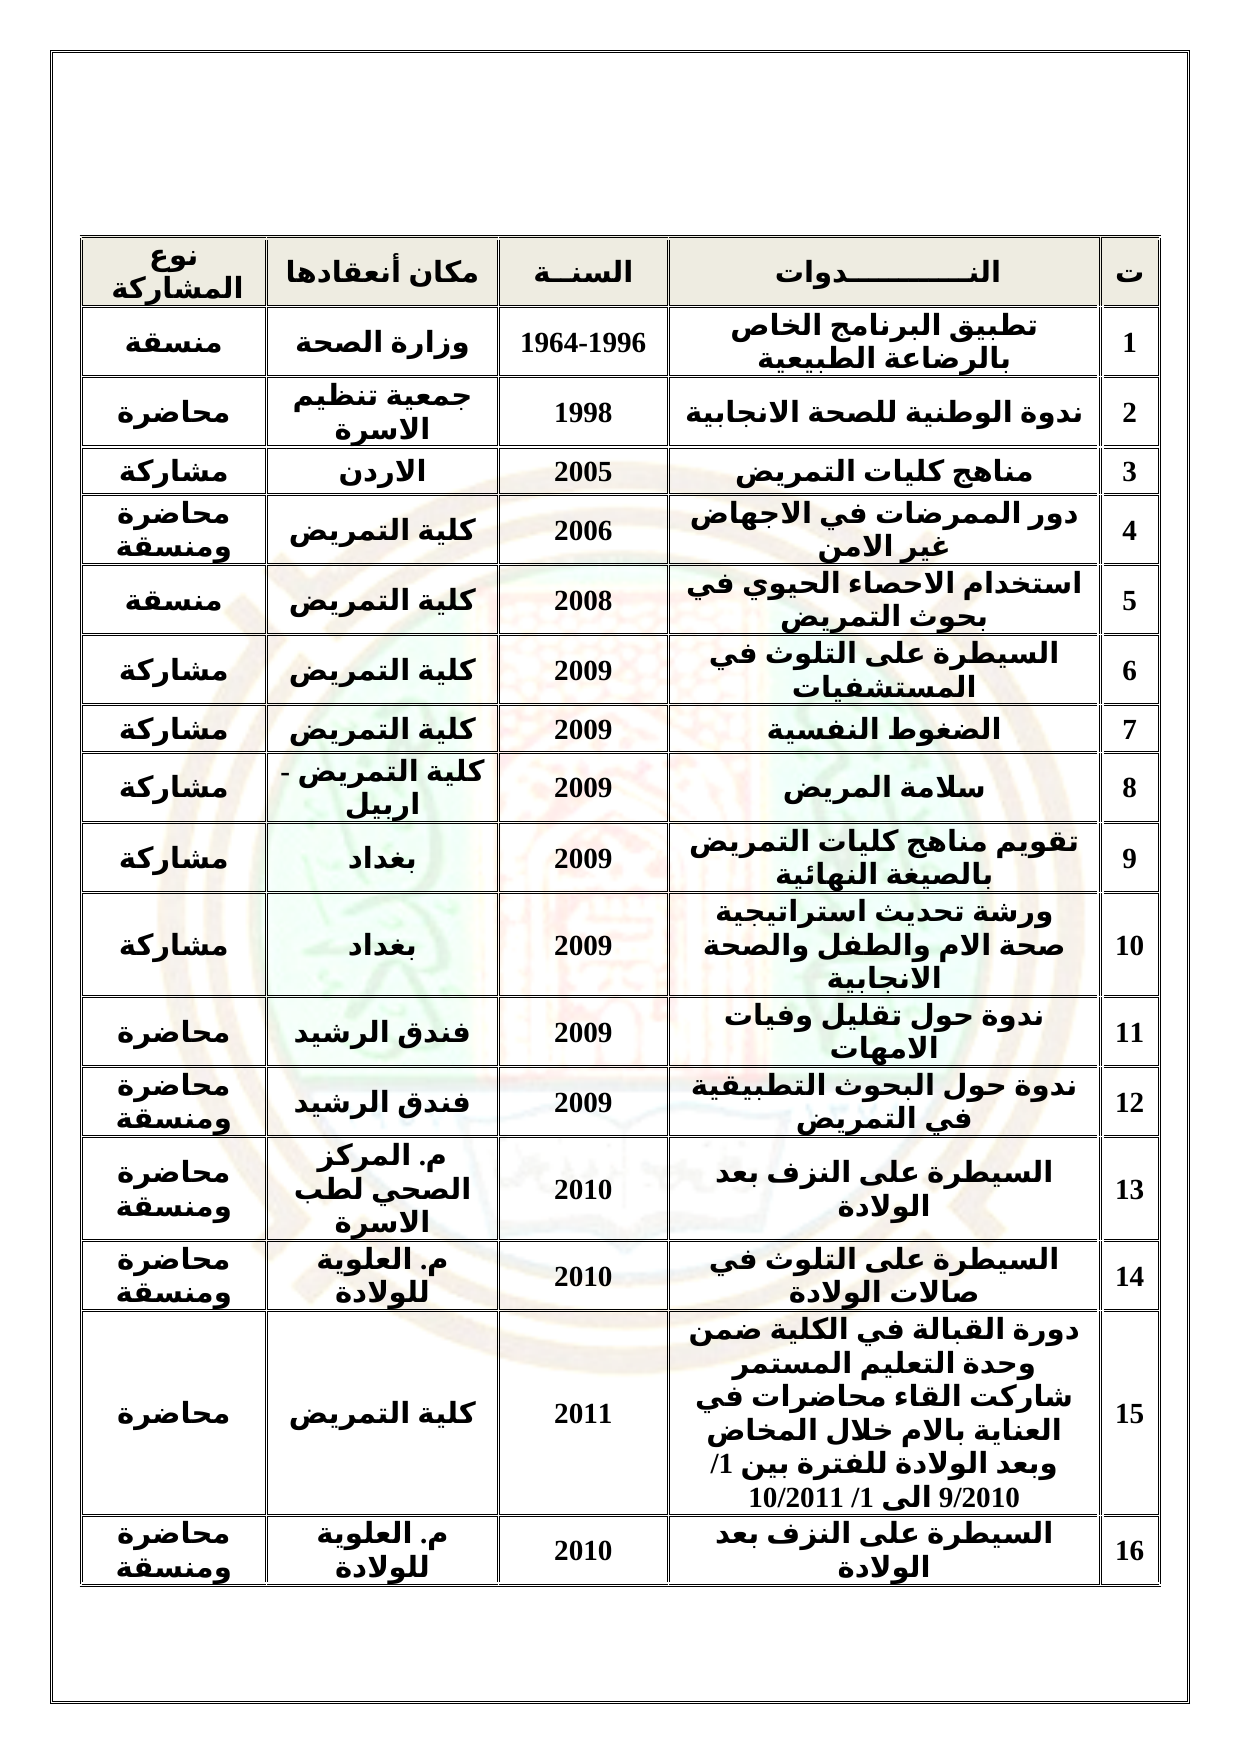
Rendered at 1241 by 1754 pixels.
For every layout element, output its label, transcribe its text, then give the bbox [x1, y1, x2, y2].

table_cell كلية التمريض - اربيل [268, 754, 497, 821]
table_cell دور الممرضات في الاجهاض غير الامن [670, 493, 1099, 563]
table_cell 2009 [500, 894, 667, 995]
table_cell مشاركة [83, 824, 265, 891]
table_cell 2009 [500, 998, 667, 1065]
table_cell 12 [1100, 1065, 1159, 1135]
table_cell 2009 [500, 1068, 667, 1135]
table_cell 2010 [500, 1138, 667, 1239]
table_cell مشاركة [83, 449, 265, 493]
table_cell 2006 [500, 496, 667, 563]
table_cell 13 [1100, 1135, 1159, 1239]
table_header مكان أنعقادها [266, 238, 498, 305]
table_cell ورشة تحديث استراتيجية صحة الام والطفل والصحة الانجابية [668, 891, 1100, 995]
table_header النــــــــــــدوات [668, 238, 1099, 305]
table_cell سلامة المريض [670, 751, 1099, 821]
table_cell ندوة حول البحوث التطبيقية في التمريض [668, 1065, 1100, 1135]
table_cell 1 [1100, 305, 1159, 375]
table_cell 1964-1996 [500, 308, 667, 375]
table_cell 2005 [500, 449, 667, 493]
table_cell 14 [1100, 1239, 1159, 1309]
table_cell 2011 [500, 1312, 667, 1513]
table_cell تطبيق البرنامج الخاص بالرضاعة الطبيعية [668, 305, 1100, 375]
table_header نوع المشاركة [81, 238, 266, 305]
table_cell م. المركز الصحي لطب الاسرة [268, 1138, 497, 1239]
table_cell 2 [1100, 375, 1159, 445]
table_cell تقويم مناهج كليات التمريض بالصيغة النهائية [670, 821, 1099, 891]
table_cell جمعية تنظيم الاسرة [268, 378, 497, 445]
table_cell 2010 [500, 1242, 667, 1309]
table_cell 10 [1100, 891, 1159, 995]
table_cell 4 [1102, 493, 1158, 563]
table_cell 9 [1102, 821, 1158, 891]
table_header السنــة [499, 238, 668, 305]
table_cell 7 [1100, 703, 1159, 751]
table_cell محاضرة [83, 998, 265, 1065]
table_cell دورة القبالة في الكلية ضمن وحدة التعليم المستمر شاركت القاء محاضرات في العناية بالام خلال المخاض وبعد الولادة للفترة بين 1/ 9/2010 الى 1/ 10/2011 [668, 1309, 1100, 1513]
table_header ت [1102, 238, 1159, 305]
table_cell محاضرة ومنسقة [81, 1517, 266, 1584]
table_cell محاضرة ومنسقة [83, 496, 265, 563]
table_cell الاردن [268, 449, 497, 493]
table_cell كلية التمريض [268, 1312, 497, 1513]
table_cell مشاركة [83, 754, 265, 821]
table_cell السيطرة على النزف بعد الولادة [668, 1514, 1099, 1584]
table_cell م. العلوية للولادة [268, 1242, 497, 1309]
table_cell محاضرة ومنسقة [83, 1138, 265, 1239]
table_cell 2008 [500, 566, 667, 633]
table_cell 11 [1102, 995, 1158, 1065]
table_cell السيطرة على النزف بعد الولادة [668, 1135, 1100, 1239]
table_cell ندوة حول تقليل وفيات الامهات [670, 995, 1099, 1065]
table_cell 8 [1102, 751, 1158, 821]
table_cell السيطرة على التلوث في صالات الولادة [668, 1239, 1100, 1309]
table_cell الضغوط النفسية [668, 703, 1100, 751]
table_cell محاضرة ومنسقة [83, 1068, 265, 1135]
table_cell مشاركة [83, 706, 265, 751]
table_cell 16 [1102, 1514, 1159, 1584]
table_cell كلية التمريض [268, 496, 497, 563]
table_cell كلية التمريض [268, 706, 497, 751]
table_cell 3 [1100, 445, 1159, 493]
table_cell 2009 [500, 636, 667, 703]
table_cell السيطرة على التلوث في المستشفيات [668, 633, 1100, 703]
table_cell مناهج كليات التمريض [668, 445, 1100, 493]
table_cell محاضرة ومنسقة [83, 1242, 265, 1309]
table_cell بغداد [268, 824, 497, 891]
table_cell 2010 [499, 1517, 668, 1584]
table_cell محاضرة [83, 1312, 265, 1513]
table_cell استخدام الاحصاء الحيوي في بحوث التمريض [668, 563, 1100, 633]
table_cell 1998 [500, 378, 667, 445]
table_cell م. العلوية للولادة [266, 1517, 498, 1584]
table_cell مشاركة [83, 894, 265, 995]
table_cell 6 [1100, 633, 1159, 703]
table_cell 2009 [500, 824, 667, 891]
table_cell 15 [1100, 1309, 1159, 1513]
table_cell مشاركة [83, 636, 265, 703]
table_cell 2009 [500, 706, 667, 751]
table_cell فندق الرشيد [268, 998, 497, 1065]
table_cell وزارة الصحة [268, 308, 497, 375]
table_cell كلية التمريض [268, 566, 497, 633]
table_cell 2009 [500, 754, 667, 821]
table_cell منسقة [83, 566, 265, 633]
table_cell 5 [1100, 563, 1159, 633]
table_cell منسقة [83, 308, 265, 375]
table_cell كلية التمريض [268, 636, 497, 703]
table_cell فندق الرشيد [268, 1068, 497, 1135]
table_cell ندوة الوطنية للصحة الانجابية [668, 375, 1100, 445]
table_cell بغداد [268, 894, 497, 995]
table_cell محاضرة [83, 378, 265, 445]
